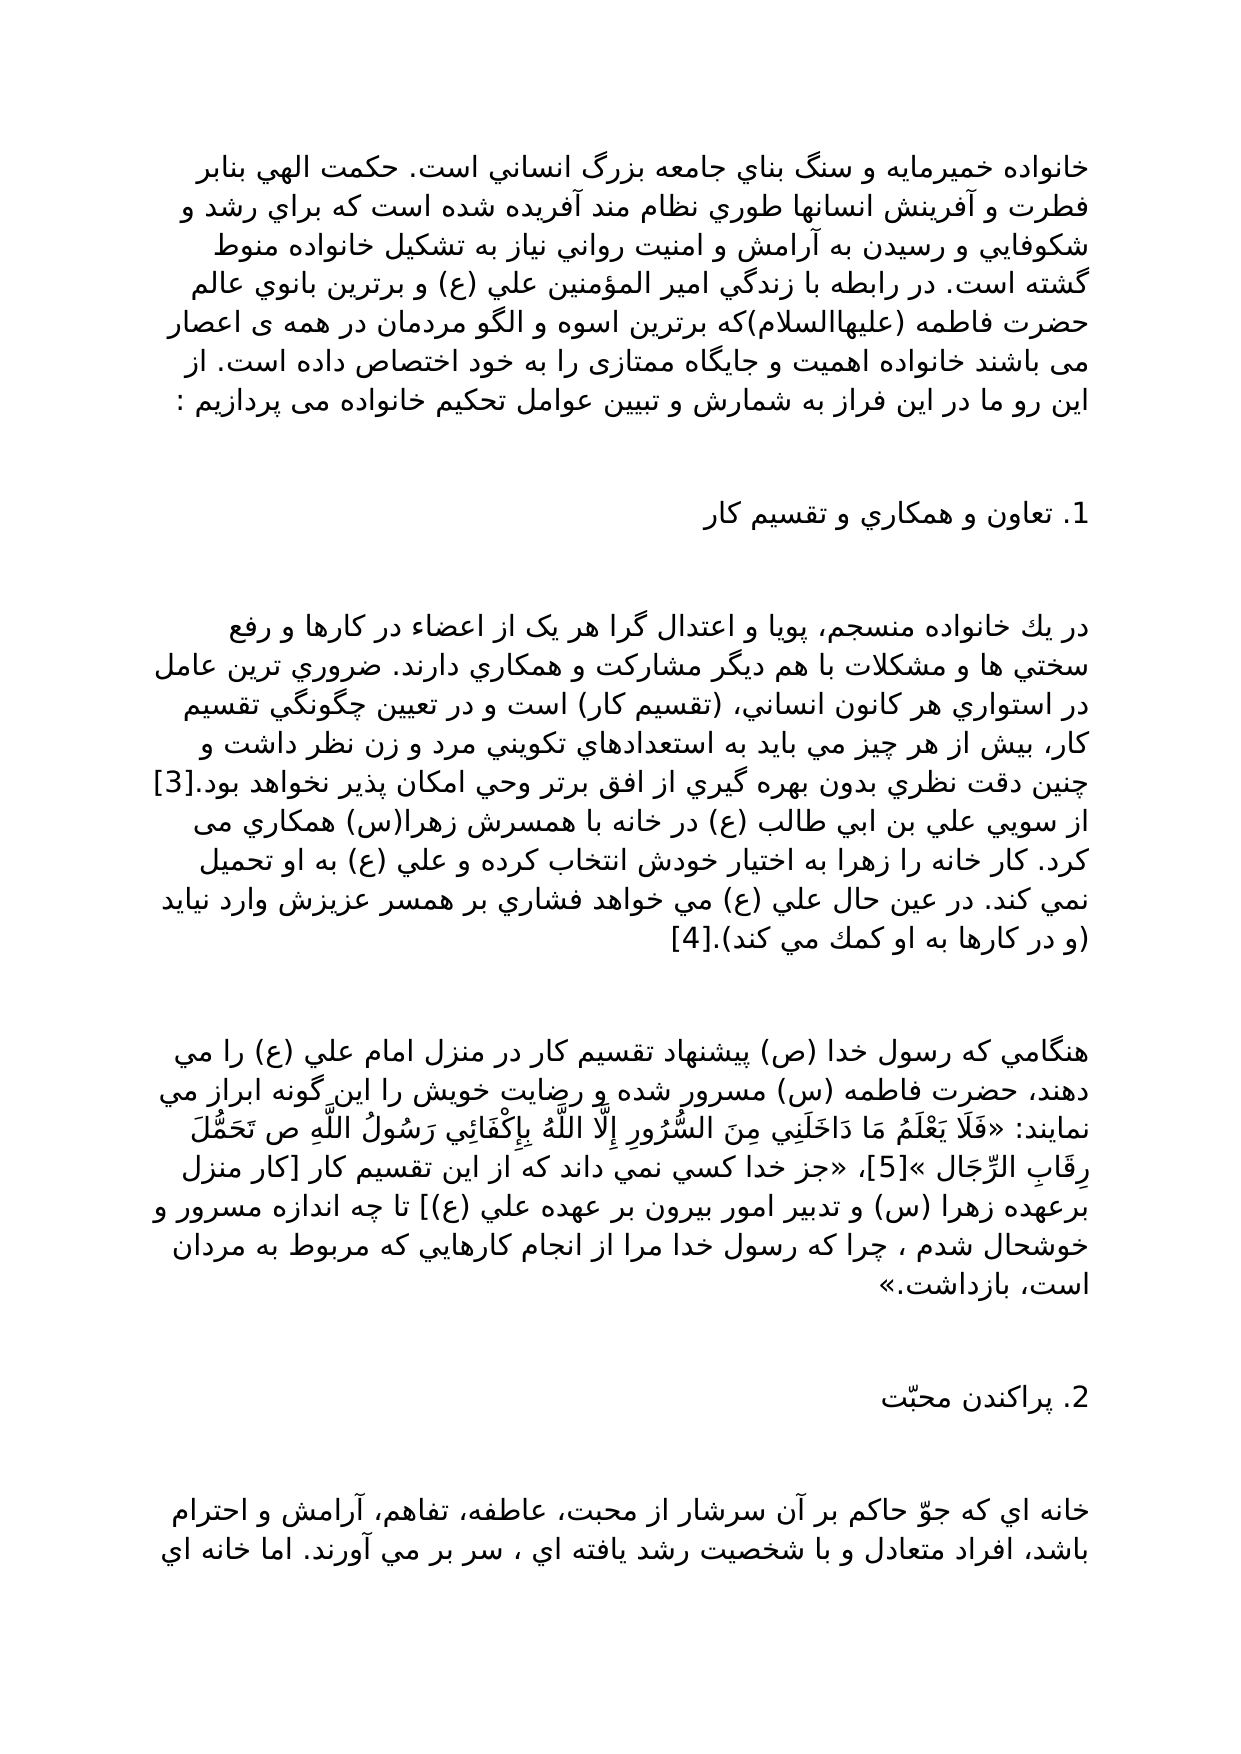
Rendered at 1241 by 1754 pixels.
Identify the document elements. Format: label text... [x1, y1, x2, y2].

text در يك خانواده منسجم، پويا و اعتدال گرا هر يک از اعضاء در كارها و رفع سختي ها و مشکلات با هم ديگر مشاركت و همكاري دارند. ضروري ترين عامل در استواري هر كانون انساني، (تقسيم كار) است و در تعيين چگونگي تقسيم كار، بيش از هر چيز مي بايد به استعدادهاي تكويني مرد و زن نظر داشت و چنين دقت نظري بدون بهره گيري از افق برتر وحي امكان پذير نخواهد بود.[3] از سويي علي بن ابي طالب (ع) در خانه با همسرش زهرا(س) همكاري می کرد. كار خانه را زهرا به اختيار خودش انتخاب كرده و علي (ع) به او تحميل نمي كند. در عين حال علي (ع) مي خواهد فشاري بر همسر عزيزش وارد نيايد (و در كارها به او كمك مي كند).[4] [150, 609, 1090, 955]
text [150, 1493, 1090, 1566]
text خانواده خميرمايه و سنگ بناي جامعه بزرگ انساني است. حكمت الهي بنابر فطرت و آفرينش انسانها طوري نظام مند آفريده شده است كه براي رشد و شكوفايي و رسيدن به آرامش و امنيت رواني نياز به تشکیل خانواده منوط گشته است. در رابطه با زندگي امير المؤمنين علي (ع) و برترين بانوي عالم حضرت فاطمه (عليهاالسلام)که برترین اسوه و الگو مردمان در همه ی اعصار می باشند خانواده اهمیت و جایگاه ممتازی را به خود اختصاص داده است. از این رو ما در این فراز به شمارش و تبیین عوامل تحکیم خانواده می پردازیم : [150, 150, 1090, 418]
text 2. پراكندن محبّت [150, 1380, 1090, 1414]
text 1. تعاون و همكاري و تقسيم كار [150, 497, 1090, 531]
text هنگامي كه رسول خدا (ص) پيشنهاد تقسيم كار در منزل امام علي (ع) را مي دهند، حضرت فاطمه (س) مسرور شده و رضايت خويش را اين گونه ابراز مي نمايند: «فَلَا يَعْلَمُ مَا دَاخَلَنِي مِنَ السُّرُورِ إِلَّا اللَّهُ بِإِكْفَائِي رَسُولُ اللَّهِ ص تَحَمُّلَ رِقَابِ الرِّجَال »[5]، «جز خدا كسي نمي داند كه از اين تقسيم كار [كار منزل برعهده زهرا (س) و تدبير امور بيرون بر عهده علي (ع)] تا چه اندازه مسرور و خوشحال شدم ، چرا كه رسول خدا مرا از انجام كارهايي كه مربوط به مردان است، بازداشت.» [150, 1034, 1090, 1302]
